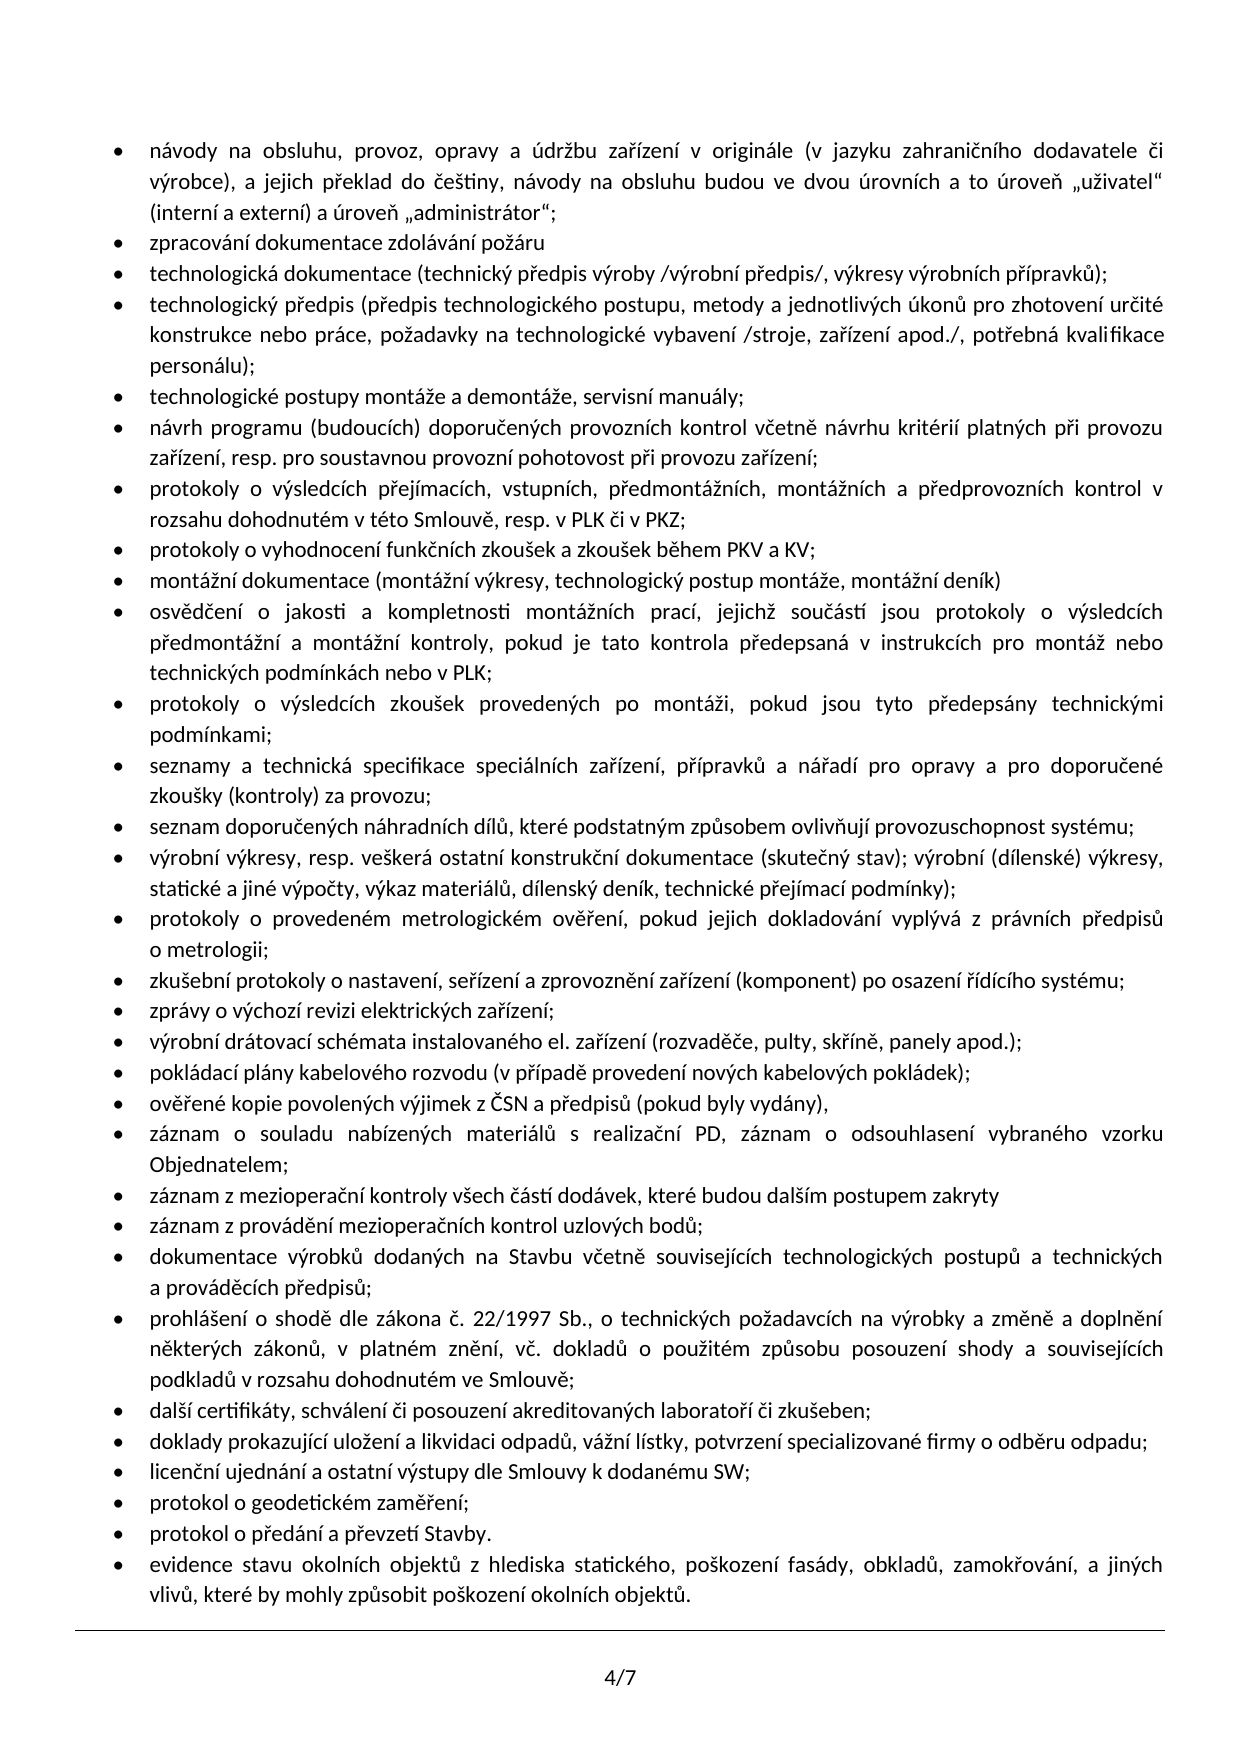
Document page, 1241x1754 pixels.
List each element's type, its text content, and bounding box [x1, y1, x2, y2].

list technologický předpis (předpis technologického postupu, metody a jednotlivých úkonů pro zhotovení určité konstrukce nebo práce, požadavky na technologické vybavení /stroje, zařízení apod./, potřebná kvaliﬁkace personálu); [112, 290, 1165, 379]
list ověřené kopie povolených výjimek z ČSN a předpisů (pokud byly vydány), [112, 1089, 1165, 1117]
list záznam z mezioperační kontroly všech částí dodávek, které budou dalším postupem zakryty [112, 1181, 1165, 1209]
list osvědčení o jakosti a kompletnosti montážních prací, jejichž součástí jsou protokoly o výsledcích předmontážní a montážní kontroly, pokud je tato kontrola předepsaná v instrukcích pro montáž nebo technických podmínkách nebo v PLK; [112, 597, 1165, 687]
list protokoly o vyhodnocení funkčních zkoušek a zkoušek během PKV a KV; [112, 536, 1165, 564]
list zprávy o výchozí revizi elektrických zařízení; [112, 997, 1165, 1024]
list technologické postupy montáže a demontáže, servisní manuály; [112, 382, 1165, 410]
list protokol o předání a převzetí Stavby. [112, 1519, 1165, 1547]
list záznam o souladu nabízených materiálů s realizační PD, záznam o odsouhlasení vybraného vzorku Objednatelem; [112, 1119, 1165, 1178]
list výrobní drátovací schémata instalovaného el. zařízení (rozvaděče, pulty, skříně, panely apod.); [112, 1027, 1165, 1055]
list seznam doporučených náhradních dílů, které podstatným způsobem ovlivňují provozuschopnost systému; [112, 812, 1165, 840]
list technologická dokumentace (technický předpis výroby /výrobní předpis/, výkresy výrobních přípravků); [112, 259, 1165, 287]
list evidence stavu okolních objektů z hlediska statického, poškození fasády, obkladů, zamokřování, a jiných vlivů, které by mohly způsobit poškození okolních objektů. [112, 1550, 1165, 1608]
list prohlášení o shodě dle zákona č. 22/1997 Sb., o technických požadavcích na výrobky a změně a doplnění některých zákonů, v platném znění, vč. dokladů o použitém způsobu posouzení shody a souvisejících podkladů v rozsahu dohodnutém ve Smlouvě; [112, 1304, 1165, 1393]
list protokoly o výsledcích přejímacích, vstupních, předmontážních, montážních a předprovozních kontrol v rozsahu dohodnutém v této Smlouvě, resp. v PLK či v PKZ; [112, 474, 1165, 533]
list záznam z provádění mezioperačních kontrol uzlových bodů; [112, 1212, 1165, 1240]
list zkušební protokoly o nastavení, seřízení a zprovoznění zařízení (komponent) po osazení řídícího systému; [112, 966, 1165, 994]
list návody na obsluhu, provoz, opravy a údržbu zařízení v originále (v jazyku zahraničního dodavatele či výrobce), a jejich překlad do češtiny, návody na obsluhu budou ve dvou úrovních a to úroveň „uživatel“ (interní a externí) a úroveň „administrátor“; [112, 136, 1165, 226]
list protokoly o provedeném metrologickém ověření, pokud jejich dokladování vyplývá z právních předpisů o metrologii; [112, 904, 1165, 963]
list licenční ujednání a ostatní výstupy dle Smlouvy k dodanému SW; [112, 1457, 1165, 1486]
list výrobní výkresy, resp. veškerá ostatní konstrukční dokumentace (skutečný stav); výrobní (dílenské) výkresy, statické a jiné výpočty, výkaz materiálů, dílenský deník, technické přejímací podmínky); [112, 843, 1165, 902]
list další certifikáty, schválení či posouzení akreditovaných laboratoří či zkušeben; [112, 1396, 1165, 1424]
list protokol o geodetickém zaměření; [112, 1488, 1165, 1516]
list montážní dokumentace (montážní výkresy, technologický postup montáže, montážní deník) [112, 566, 1165, 594]
list seznamy a technická specifikace speciálních zařízení, přípravků a nářadí pro opravy a pro doporučené zkoušky (kontroly) za provozu; [112, 751, 1165, 809]
list doklady prokazující uložení a likvidaci odpadů, vážní lístky, potvrzení specializované firmy o odběru odpadu; [112, 1427, 1165, 1455]
list pokládací plány kabelového rozvodu (v případě provedení nových kabelových pokládek); [112, 1058, 1165, 1086]
list dokumentace výrobků dodaných na Stavbu včetně souvisejících technologických postupů a technických a prováděcích předpisů; [112, 1242, 1165, 1301]
list zpracování dokumentace zdolávání požáru [112, 228, 1165, 256]
list protokoly o výsledcích zkoušek provedených po montáži, pokud jsou tyto předepsány technickými podmínkami; [112, 689, 1165, 748]
list návrh programu (budoucích) doporučených provozních kontrol včetně návrhu kritérií platných při provozu zařízení, resp. pro soustavnou provozní pohotovost při provozu zařízení; [112, 413, 1165, 471]
